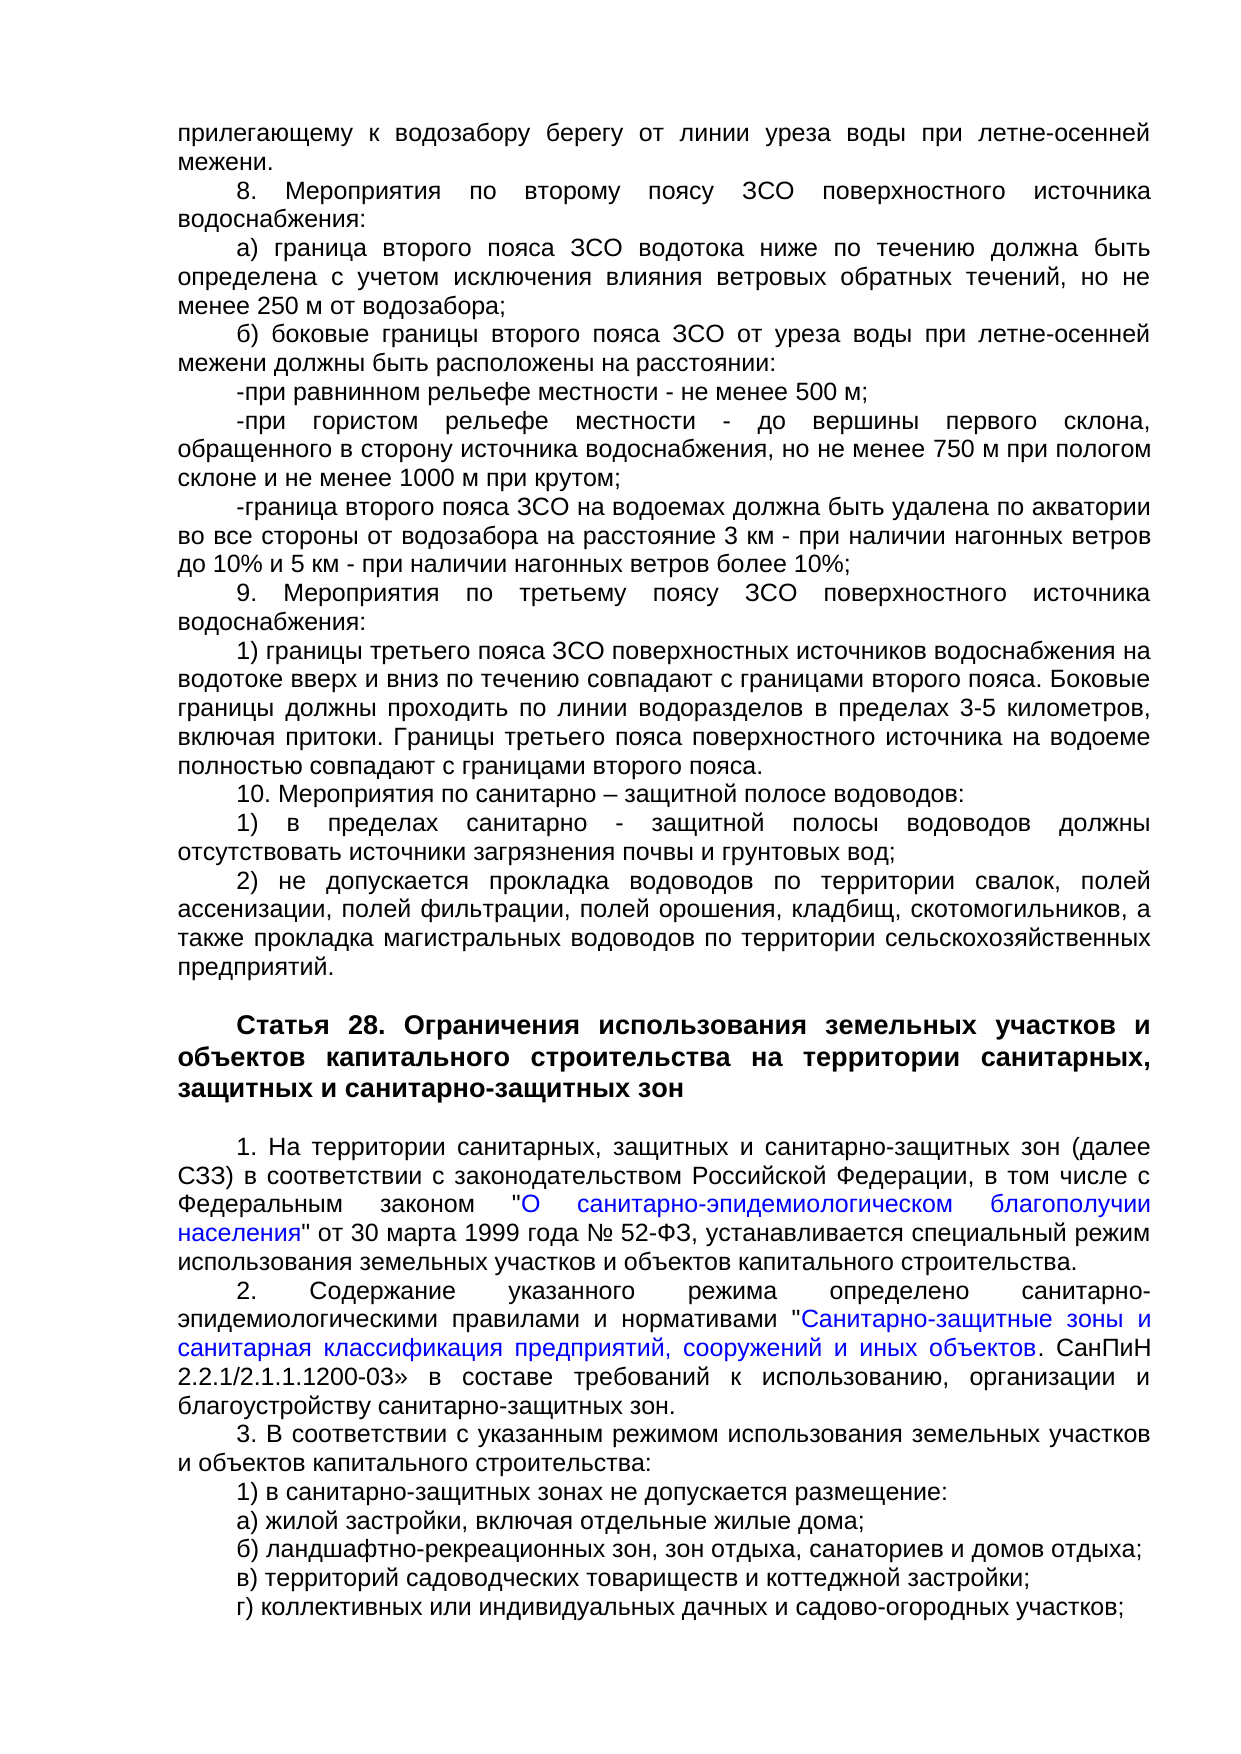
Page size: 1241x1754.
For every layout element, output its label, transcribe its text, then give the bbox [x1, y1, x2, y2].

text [177, 118, 1152, 176]
text 3. В соответствии с указанным режимом использования земельных участков и объектов капитального строительства: [177, 1419, 1152, 1477]
text 8. Мероприятия по второму поясу ЗСО поверхностного источника водоснабжения: [177, 176, 1152, 233]
text -при равнинном рельефе местности - не менее 500 м; [177, 377, 1152, 406]
text а) жилой застройки, включая отдельные жилые дома; [177, 1506, 1152, 1534]
text а) граница второго пояса ЗСО водотока ниже по течению должна быть определена с учетом исключения влияния ветровых обратных течений, но не менее 250 м от водозабора; [177, 233, 1152, 319]
text 2) не допускается прокладка водоводов по территории свалок, полей ассенизации, полей фильтрации, полей орошения, кладбищ, скотомогильников, а также прокладка магистральных водоводов по территории сельскохозяйственных предприятий. [177, 866, 1152, 981]
text 2. Содержание указанного режима определено санитарно-эпидемиологическими правилами и нормативами "Санитарно-защитные зоны и санитарная классификация предприятий, сооружений и иных объектов. СанПиН 2.2.1/2.1.1.1200-03» в составе требований к использованию, организации и благоустройству санитарно-защитных зон. [177, 1276, 1152, 1419]
text 10. Мероприятия по санитарно – защитной полосе водоводов: [177, 779, 1152, 808]
text 1) в санитарно-защитных зонах не допускается размещение: [177, 1477, 1152, 1506]
text 1) в пределах санитарно - защитной полосы водоводов должны отсутствовать источники загрязнения почвы и грунтовых вод; [177, 808, 1152, 866]
text в) территорий садоводческих товариществ и коттеджной застройки; [177, 1563, 1152, 1592]
text -граница второго пояса ЗСО на водоемах должна быть удалена по акватории во все стороны от водозабора на расстояние 3 км - при наличии нагонных ветров до 10% и 5 км - при наличии нагонных ветров более 10%; [177, 492, 1152, 578]
text б) боковые границы второго пояса ЗСО от уреза воды при летне-осенней межени должны быть расположены на расстоянии: [177, 319, 1152, 377]
text 9. Мероприятия по третьему поясу ЗСО поверхностного источника водоснабжения: [177, 578, 1152, 636]
text г) коллективных или индивидуальных дачных и садово-огородных участков; [177, 1592, 1152, 1621]
text 1) границы третьего пояса ЗСО поверхностных источников водоснабжения на водотоке вверх и вниз по течению совпадают с границами второго пояса. Боковые границы должны проходить по линии водоразделов в пределах 3-5 километров, включая притоки. Границы третьего пояса поверхностного источника на водоеме полностью совпадают с границами второго пояса. [177, 636, 1152, 779]
text б) ландшафтно-рекреационных зон, зон отдыха, санаториев и домов отдыха; [177, 1534, 1152, 1563]
text Статья 28. Ограничения использования земельных участков и объектов капитального строительства на территории санитарных, защитных и санитарно-защитных зон [177, 1009, 1152, 1103]
text -при гористом рельефе местности - до вершины первого склона, обращенного в сторону источника водоснабжения, но не менее 750 м при пологом склоне и не менее 1000 м при крутом; [177, 406, 1152, 492]
text 1. На территории санитарных, защитных и санитарно-защитных зон (далее СЗЗ) в соответствии с законодательством Российской Федерации, в том числе с Федеральным законом "О санитарно-эпидемиологическом благополучии населения" от 30 марта 1999 года № 52-ФЗ, устанавливается специальный режим использования земельных участков и объектов капитального строительства. [177, 1132, 1152, 1276]
